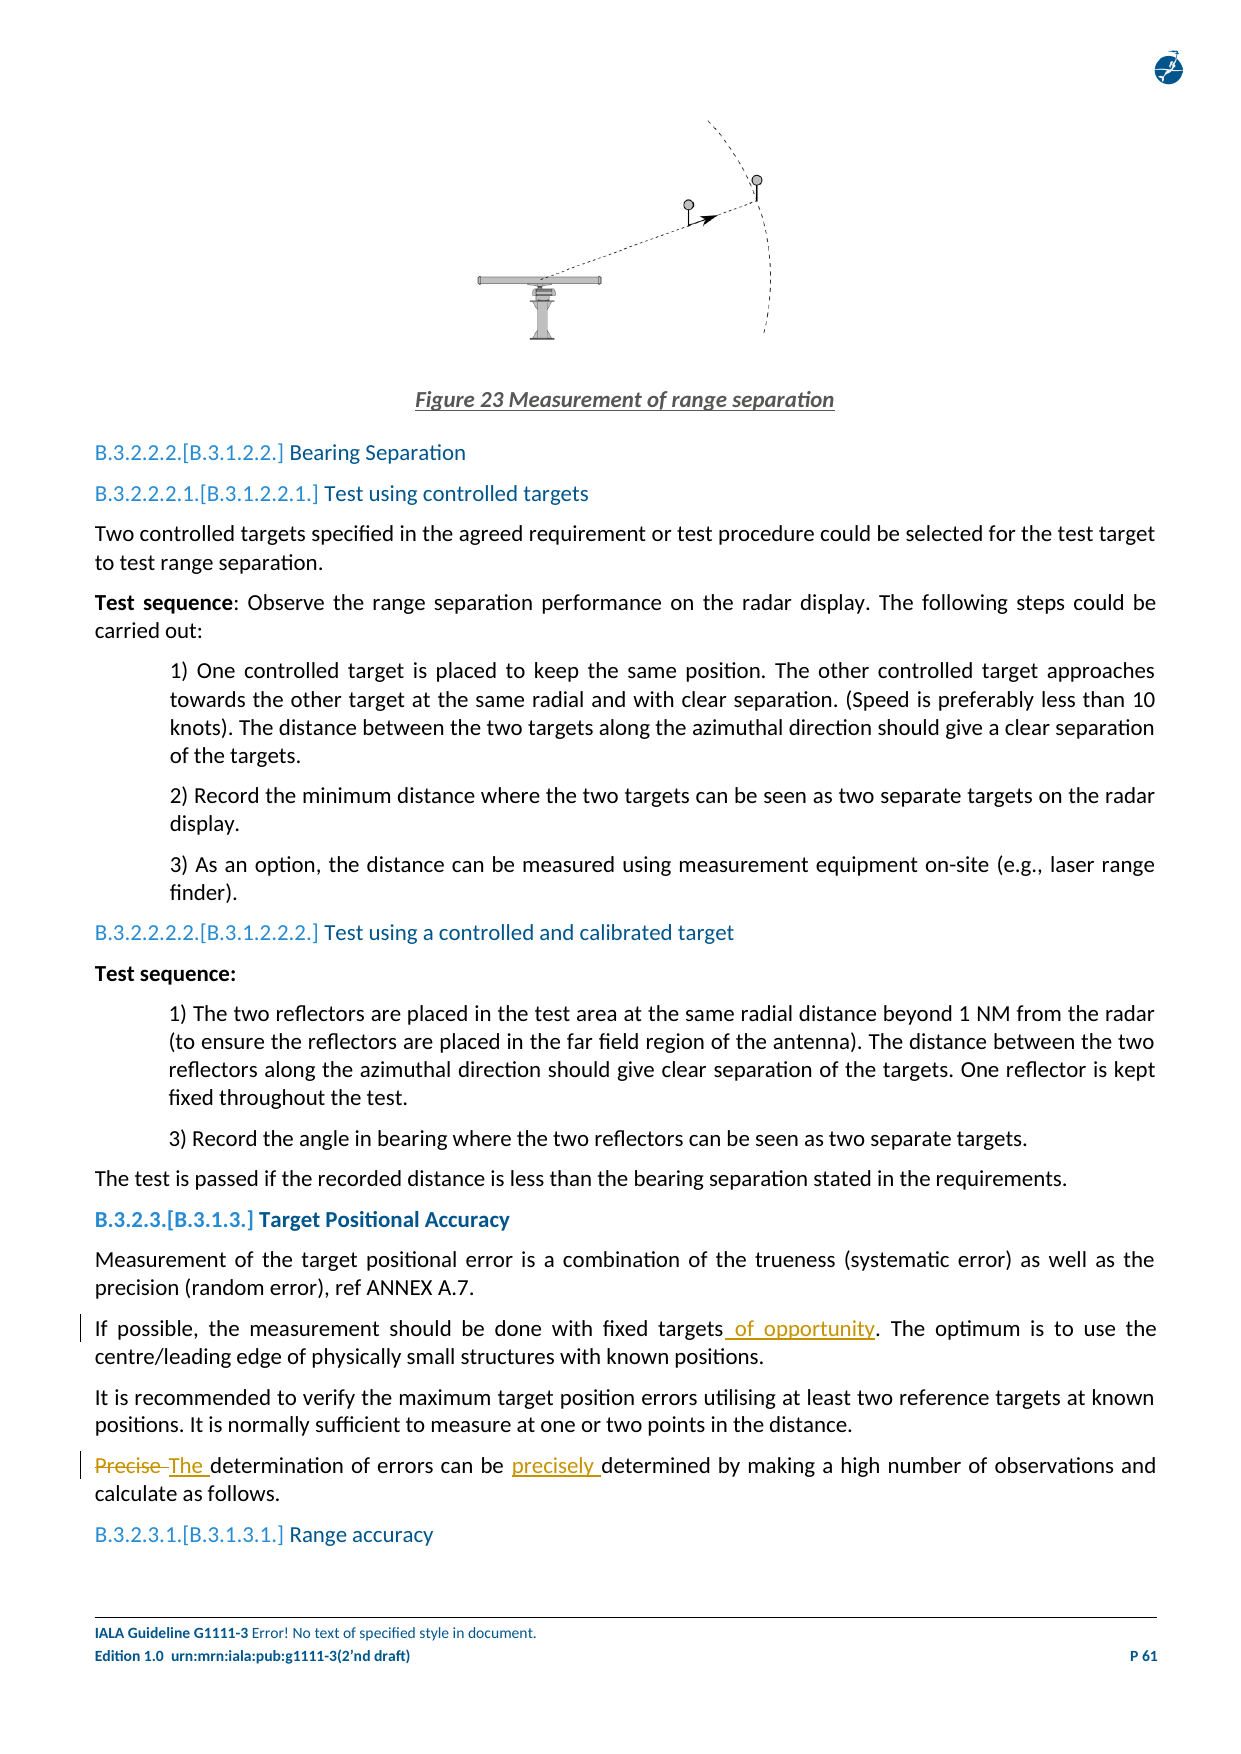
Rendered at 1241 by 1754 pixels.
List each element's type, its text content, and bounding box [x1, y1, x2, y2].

text 1) The two reflectors are placed in the test area at the same radial distance beyond 1 NM from the radar (to ensure the reflectors are placed in the far field region of the antenna). The distance between the two reflectors along the azimuthal direction should give clear separation of the targets. One reflector is kept fixed throughout the test. [168, 999, 1157, 1111]
text The test is passed if the recorded distance is less than the bearing separation stated in the requirements. [94, 1164, 1157, 1192]
text Test sequence: [94, 959, 1157, 987]
text determination of errors can be determined by making a high number of observations and calculate as follows. [94, 1451, 1157, 1507]
text 3) Record the angle in bearing where the two reflectors can be seen as two separate targets. [168, 1124, 1157, 1152]
text 2) Record the minimum distance where the two targets can be seen as two separate targets on the radar display. [169, 781, 1157, 837]
text 1) One controlled target is placed to keep the same position. The other controlled target approaches towards the other target at the same radial and with clear separation. (Speed is preferably less than 10 knots). The distance between the two targets along the azimuthal direction should give a clear separation of the targets. [169, 657, 1157, 769]
text Two controlled targets specified in the agreed requirement or test procedure could be selected for the test target to test range separation. [94, 519, 1157, 576]
text Test sequence: Observe the range separation performance on the radar display. The following steps could be carried out: [94, 588, 1157, 644]
text If possible, the measurement should be done with fixed targets. The optimum is to use the centre/leading edge of physically small structures with known positions. [94, 1314, 1157, 1370]
text It is recommended to verify the maximum target position errors utilising at least two reference targets at known positions. It is normally sufficient to measure at one or two points in the distance. [94, 1383, 1157, 1439]
list Test using controlled targets [94, 479, 1157, 507]
text Figure 23 Measurement of range separation [94, 386, 1157, 413]
text 3) As an option, the distance can be measured using measurement equipment on-site (e.g., laser range finder). [169, 850, 1157, 906]
picture [1123, 0, 1241, 119]
text Range accuracy [94, 1520, 1157, 1548]
text Measurement of the target positional error is a combination of the trueness (systematic error) as well as the precision (random error), ref ANNEX A.7. [94, 1246, 1157, 1302]
text Bearing Separation [94, 438, 1157, 467]
list Test using a controlled and calibrated target [94, 918, 1157, 946]
text Target Positional Accuracy [94, 1205, 1157, 1233]
